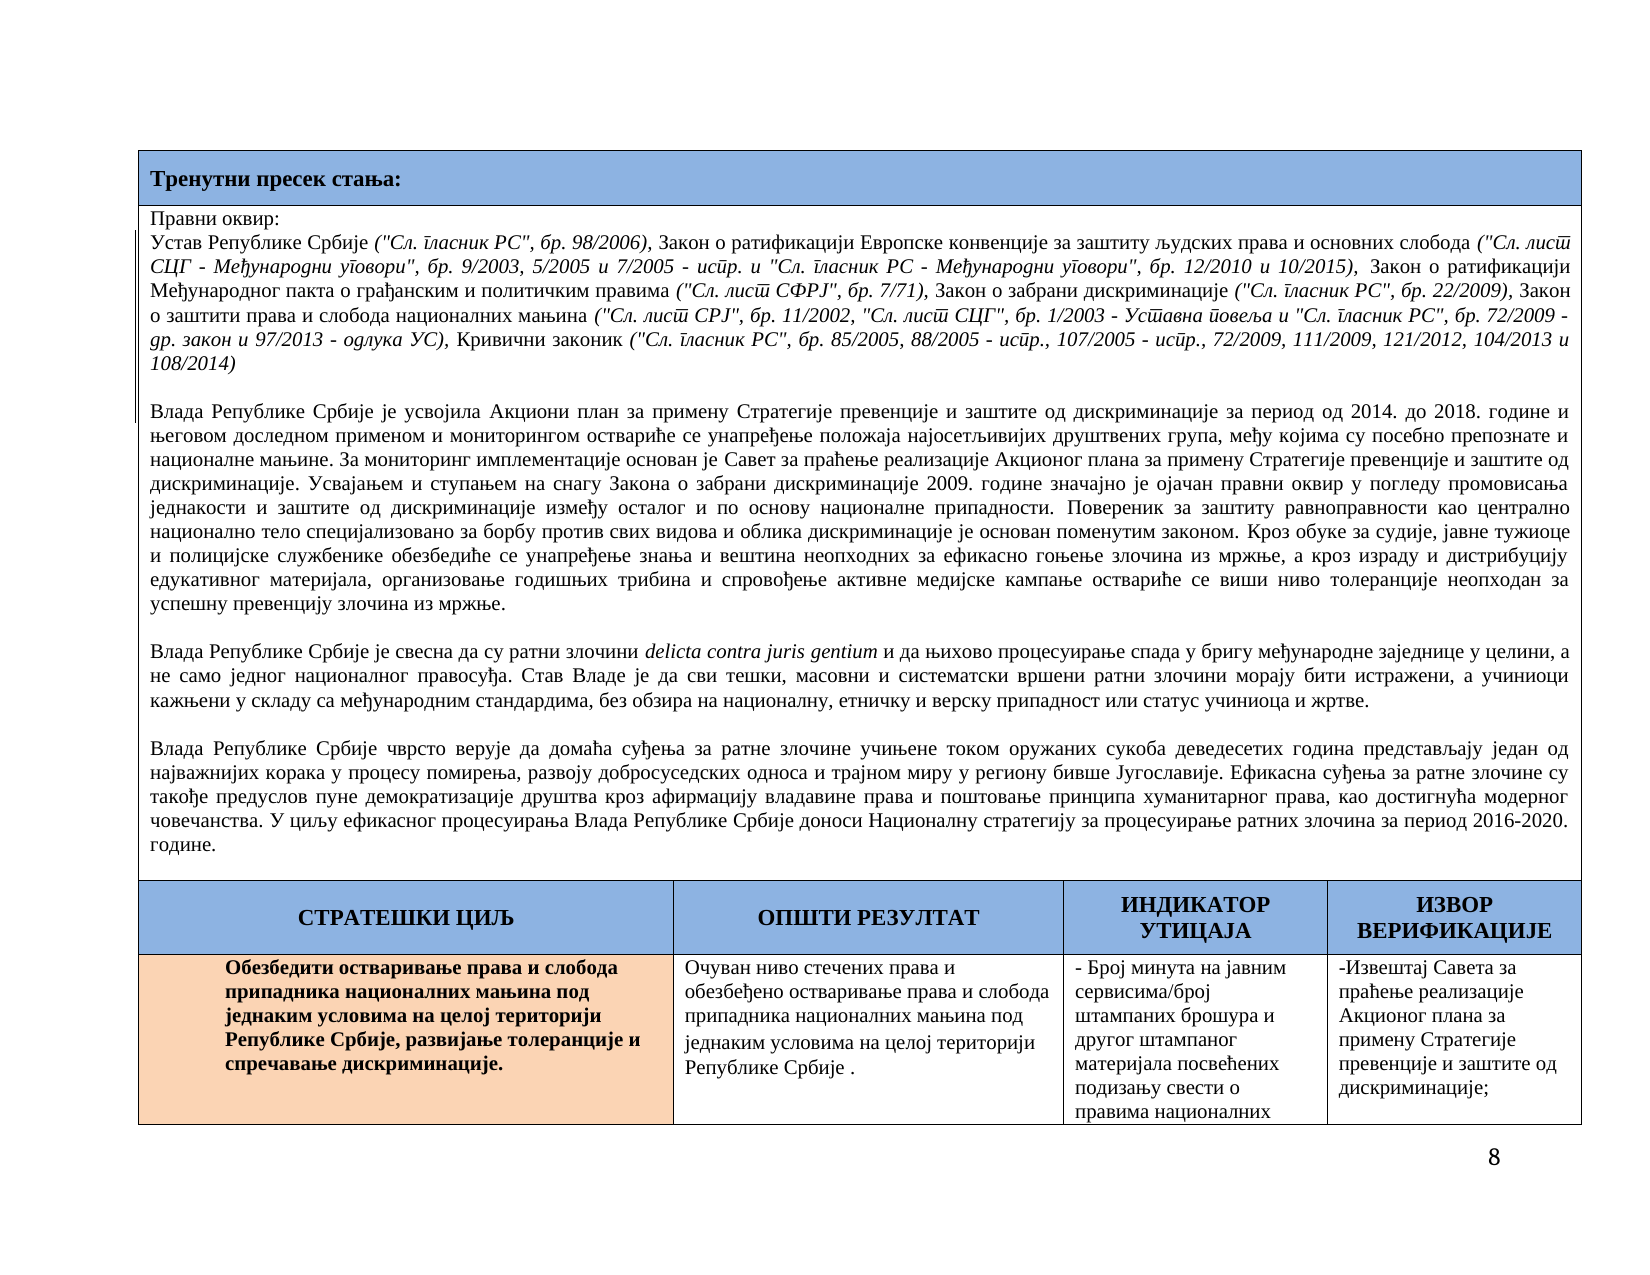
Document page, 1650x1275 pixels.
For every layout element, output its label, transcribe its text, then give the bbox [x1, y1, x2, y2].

table_cell ИНДИКАТОР УТИЦАЈА [1064, 881, 1327, 954]
table_cell Правни оквир: Устав Републике Србије ("Сл. гласник РС", бр. 98/2006), Закон о ратификацији Европске конвенције за заштиту људских права и основних слобода ("Сл. лист СЦГ - Међународни уговори", бр. 9/2003, 5/2005 и 7/2005 - испр. и "Сл. гласник РС - Међународни уговори", бр. 12/2010 и 10/2015), Закон о ратификацији Међународног пакта о грађанским и политичким правима ("Сл. лист СФРЈ", бр. 7/71), Закон о забрани дискриминације ("Сл. гласник РС", бр. 22/2009), Закон о заштити права и слобода националних мањина ("Сл. лист СРЈ", бр. 11/2002, "Сл. лист СЦГ", бр. 1/2003 - Уставна повеља и "Сл. гласник РС", бр. 72/2009 - др. закон и 97/2013 - одлука УС), Кривични законик ("Сл. гласник РС", бр. 85/2005, 88/2005 - испр., 107/2005 - испр., 72/2009, 111/2009, 121/2012, 104/2013 и 108/2014) Влада Републике Србије је усвојила Акциони план за примену Стратегије превенције и заштите од дискриминације за период од 2014. до 2018. године и његовом доследном применом и мониторингом оствариће се унапређење положаја најосетљивијих друштвених група, међу којима су посебно препознате и националне мањине. За мониторинг имплементације основан је Савет за праћење реализације Акционог плана за примену Стратегије превенције и заштите од дискриминације. Усвајањем и ступањем на снагу Закона о забрани дискриминације 2009. године значајно је ојачан правни оквир у погледу промовисања једнакости и заштите од дискриминације између осталог и по основу националне припадности. Повереник за заштиту равноправности као централно национално тело специјализовано за борбу против свих видова и облика дискриминације је основан поменутим законом. Кроз обуке за судије, јавне тужиоце и полицијске службенике обезбедиће се унапређење знања и вештина неопходних за ефикасно гоњење злочина из мржње, а кроз израду и дистрибуцију едукативног материјала, организовање годишњих трибина и спровођење активне медијске кампање оствариће се виши ниво толеранције неопходан за успешну превенцију злочина из мржње. Влада Републике Србије је свесна да су ратни злочини delicta contra juris gentium и да њихово процесуирање спада у бригу међународне заједнице у целини, а не само једног националног правосуђа. Став Владе је да сви тешки, масовни и систематски вршени ратни злочини морају бити истражени, а учиниоци кажњени у складу са међународним стандардима, без обзира на националну, етничку и верску припадност или статус учиниоца и жртве. Влада Републике Србије чврсто верује да домаћа суђења за ратне злочине учињене током оружаних сукоба деведесетих година представљају један од најважнијих корака у процесу помирења, развоју добросуседских односа и трајном миру у региону бивше Југославије. Ефикасна суђења за ратне злочине су такође предуслов пуне демократизације друштва кроз афирмацију владавине права и поштовање принципа хуманитарног права, као достигнућа модерног човечанства. У циљу ефикасног процесуирања Влада Републике Србије доноси Националну стратегију за процесуирање ратних злочина за период 2016-2020. године. [139, 206, 1581, 880]
table_cell Тренутни пресек стања: [139, 151, 1581, 205]
table_cell СТРАТЕШКИ ЦИЉ [139, 881, 673, 954]
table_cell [139, 955, 673, 1124]
table_cell ОПШТИ РЕЗУЛТАТ [674, 881, 1063, 954]
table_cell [1328, 955, 1581, 1124]
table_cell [1064, 955, 1327, 1124]
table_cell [674, 955, 1063, 1124]
table_cell ИЗВОР ВЕРИФИКАЦИЈЕ [1328, 881, 1581, 954]
